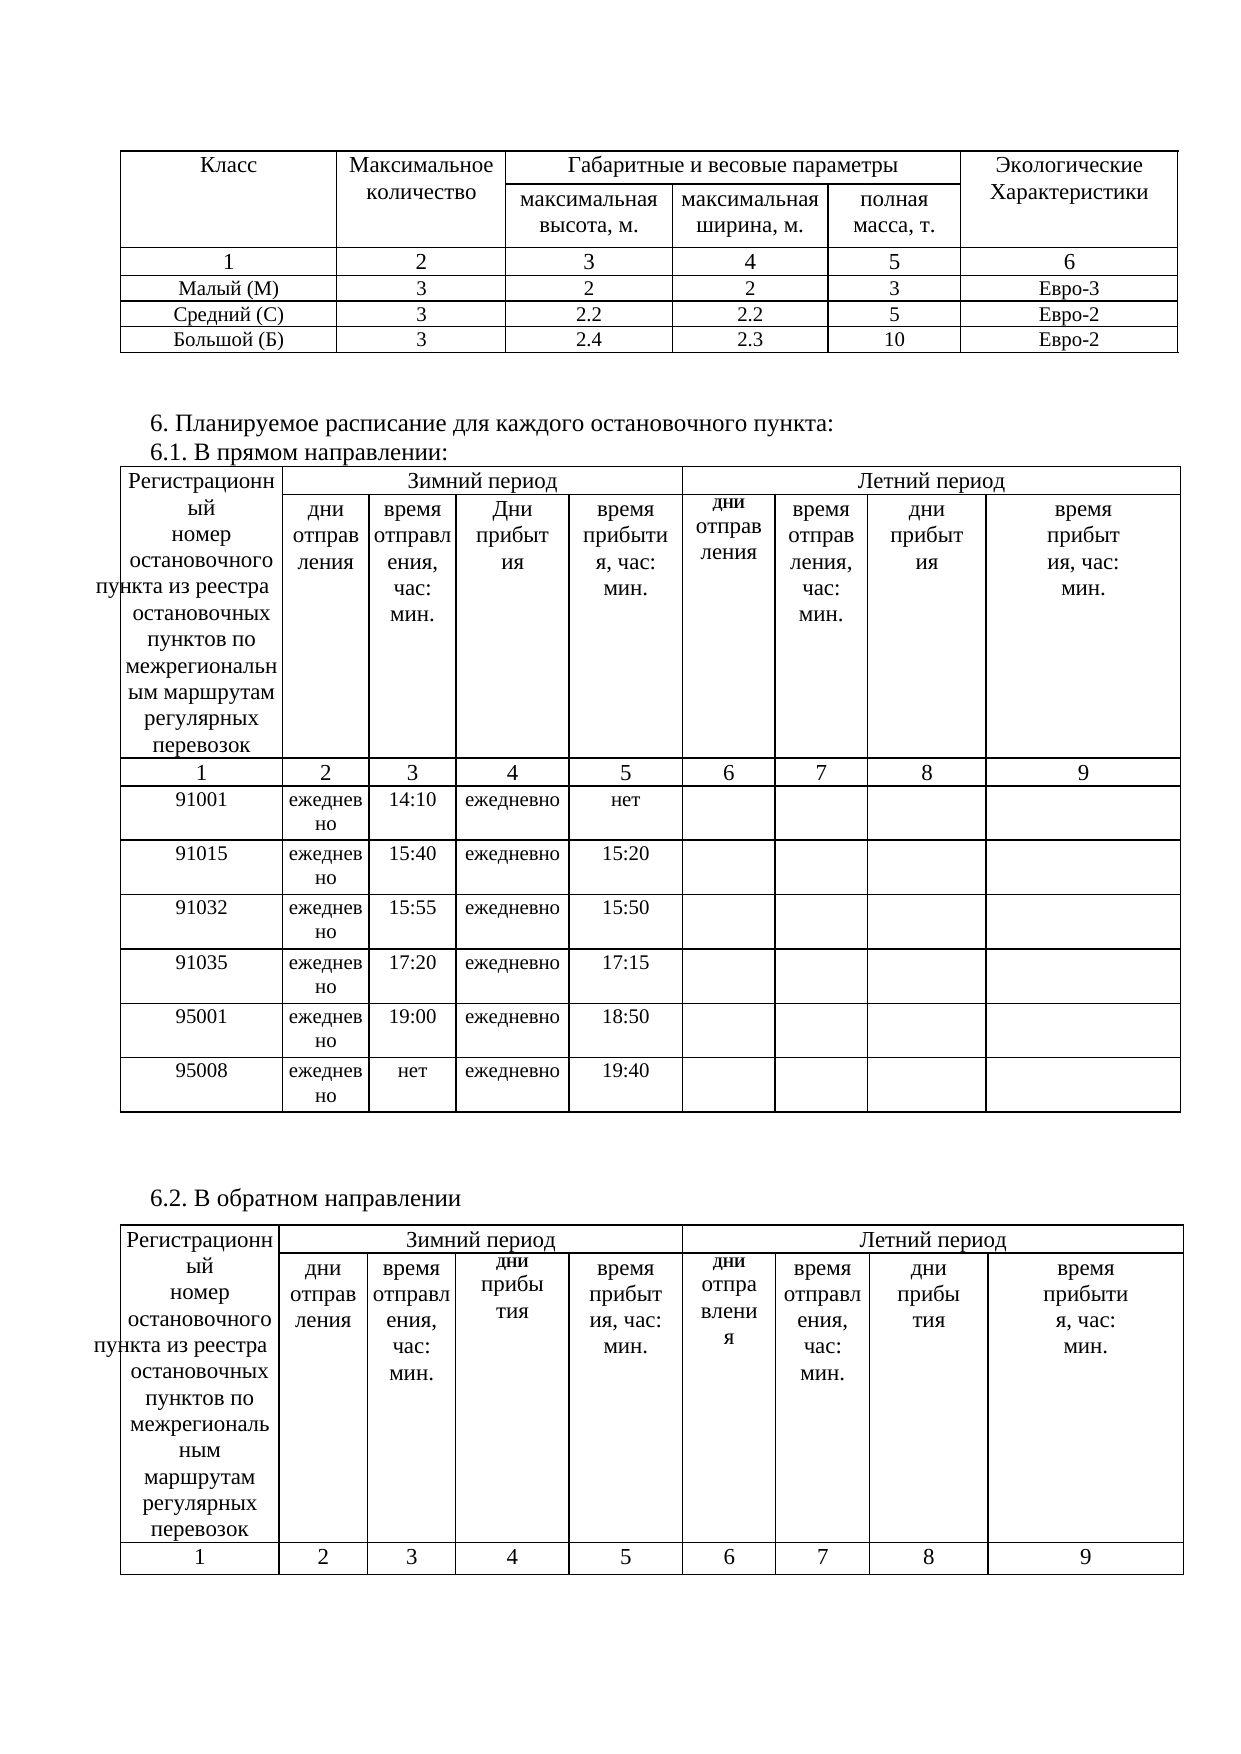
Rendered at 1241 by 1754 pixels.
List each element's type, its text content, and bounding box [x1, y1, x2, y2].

table_cell [776, 1058, 867, 1111]
table_cell время прибыти я, час: мин. [570, 495, 682, 757]
table_cell ежедневно [457, 1004, 568, 1057]
table_cell 9 [987, 759, 1180, 785]
table_cell дни прибыт ия [868, 495, 985, 757]
table_cell время прибыт ия, час: мин. [570, 1254, 682, 1542]
table_cell 91032 [121, 895, 282, 948]
table_cell 10 [829, 327, 960, 351]
table_cell ежедневно [283, 950, 368, 1002]
table_cell Малый (М) [121, 276, 336, 300]
table_cell 3 [370, 759, 455, 785]
table_cell Большой (Б) [121, 327, 336, 351]
table_cell 15:20 [570, 841, 682, 894]
table_cell [683, 950, 774, 1002]
table_cell Евро-2 [961, 327, 1177, 351]
table_cell дни прибы тия [870, 1254, 987, 1542]
table_cell 4 [456, 1543, 568, 1574]
table_cell 6 [961, 248, 1177, 274]
table_header Регистрационный номер остановочного пункта из реестра остановочных пунктов по межрегиональным маршрутам регулярных перевозок [121, 467, 282, 757]
table_cell [776, 1004, 867, 1057]
table_cell ежедневно [283, 1004, 368, 1057]
table_cell 1 [121, 248, 336, 274]
table_cell время прибыт ия, час: мин. [987, 495, 1180, 757]
table_cell дни отправ ления [280, 1254, 367, 1542]
table_cell [868, 1004, 985, 1057]
table_cell 15:50 [570, 895, 682, 948]
table_cell [868, 895, 985, 948]
table_cell 2 [506, 276, 672, 300]
table_cell [683, 841, 774, 894]
table_cell 3 [337, 302, 505, 326]
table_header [121, 1226, 278, 1542]
table_cell 4 [457, 759, 568, 785]
table_cell ежедневно [283, 895, 368, 948]
table_cell время отправл ения, час: мин. [776, 1254, 869, 1542]
table_header Класс [121, 152, 336, 247]
table_cell 2 [283, 759, 368, 785]
table_cell 14:10 [370, 787, 455, 839]
table_cell Дни прибыт ия [457, 495, 568, 757]
table_cell ДНИ отправ ления [683, 495, 774, 757]
table_cell 3 [337, 327, 505, 351]
table_cell 2.4 [506, 327, 672, 351]
table_cell ежедневно [283, 841, 368, 894]
table_cell [683, 1058, 774, 1111]
table_cell 2 [673, 276, 827, 300]
table_cell [683, 787, 774, 839]
table_cell ежедневно [457, 950, 568, 1002]
table_cell [868, 1058, 985, 1111]
table_cell 1 [121, 759, 282, 785]
table_cell [987, 1058, 1180, 1111]
table_cell время отправ ления, час: мин. [776, 495, 867, 757]
table_cell ДНИ отпра влени я [683, 1254, 775, 1542]
table_cell ежедневно [457, 787, 568, 839]
table_cell ежедневно [283, 787, 368, 839]
table_cell 2.2 [506, 302, 672, 326]
table_cell [868, 841, 985, 894]
table_cell время отправл ения, час: мин. [368, 1254, 455, 1542]
table_cell Евро-3 [961, 276, 1177, 300]
table_cell 17:15 [570, 950, 682, 1002]
text 6.1. В прямом направлении: [150, 437, 1090, 466]
table_cell [776, 841, 867, 894]
table_cell 5 [570, 1543, 682, 1574]
table_cell 5 [829, 302, 960, 326]
text 6.2. В обратном направлении [150, 1183, 1090, 1212]
table_cell 5 [570, 759, 682, 785]
table_cell максимальная высота, м. [506, 185, 672, 247]
table_cell [987, 950, 1180, 1002]
table_cell полная масса, т. [829, 185, 960, 247]
table_cell [987, 1004, 1180, 1057]
table_cell [868, 950, 985, 1002]
table_header Максимальное количество [337, 152, 505, 247]
table_cell 91015 [121, 841, 282, 894]
table_cell [868, 787, 985, 839]
table_cell время отправл ения, час: мин. [370, 495, 455, 757]
table_cell нет [570, 787, 682, 839]
table_cell 8 [868, 759, 985, 785]
table_header Зимний период [280, 1226, 682, 1252]
table_cell 15:55 [370, 895, 455, 948]
table_cell 6 [683, 759, 774, 785]
table_cell ежедневно [457, 895, 568, 948]
table_cell 15:40 [370, 841, 455, 894]
table_cell [683, 895, 774, 948]
table_cell 7 [776, 1543, 869, 1574]
table_cell ежедневно [457, 1058, 568, 1111]
table_cell дни отправ ления [283, 495, 368, 757]
table_cell нет [370, 1058, 455, 1111]
table_cell 95001 [121, 1004, 282, 1057]
table_cell Евро-2 [961, 302, 1177, 326]
table_cell 91001 [121, 787, 282, 839]
table_cell 2 [337, 248, 505, 274]
table_header Габаритные и весовые параметры [506, 152, 960, 183]
table_header Летний период [683, 467, 1180, 493]
table_cell 3 [506, 248, 672, 274]
table_cell [776, 950, 867, 1002]
table_cell [987, 895, 1180, 948]
table_cell ежедневно [457, 841, 568, 894]
table_cell время прибыти я, час: мин. [989, 1254, 1183, 1542]
table_cell 95008 [121, 1058, 282, 1111]
table_cell 1 [121, 1543, 278, 1574]
table_cell [987, 841, 1180, 894]
table_cell 4 [673, 248, 827, 274]
table_header Зимний период [283, 467, 682, 493]
table_cell 6 [683, 1543, 775, 1574]
table_cell 7 [776, 759, 867, 785]
table_cell 2.2 [673, 302, 827, 326]
table_cell [776, 895, 867, 948]
table_cell 5 [829, 248, 960, 274]
table_cell 3 [368, 1543, 455, 1574]
table_header Экологические Характеристики [961, 152, 1177, 247]
table_cell 17:20 [370, 950, 455, 1002]
table_cell Средний (С) [121, 302, 336, 326]
table_cell ежедневно [283, 1058, 368, 1111]
table_cell 3 [829, 276, 960, 300]
table_cell [683, 1004, 774, 1057]
table_cell 18:50 [570, 1004, 682, 1057]
table_cell [776, 787, 867, 839]
table_cell 19:40 [570, 1058, 682, 1111]
table_cell максимальная ширина, м. [673, 185, 827, 247]
table_cell 2 [280, 1543, 367, 1574]
table_cell 3 [337, 276, 505, 300]
table_cell 91035 [121, 950, 282, 1002]
text 6. Планируемое расписание для каждого остановочного пункта: [150, 408, 1090, 437]
table_cell 8 [870, 1543, 987, 1574]
table_cell 19:00 [370, 1004, 455, 1057]
table_cell ДНИ прибы тия [456, 1254, 568, 1542]
table_cell [987, 787, 1180, 839]
table_cell 2.3 [673, 327, 827, 351]
table_header Летний период [683, 1226, 1183, 1252]
table_cell 9 [989, 1543, 1183, 1574]
